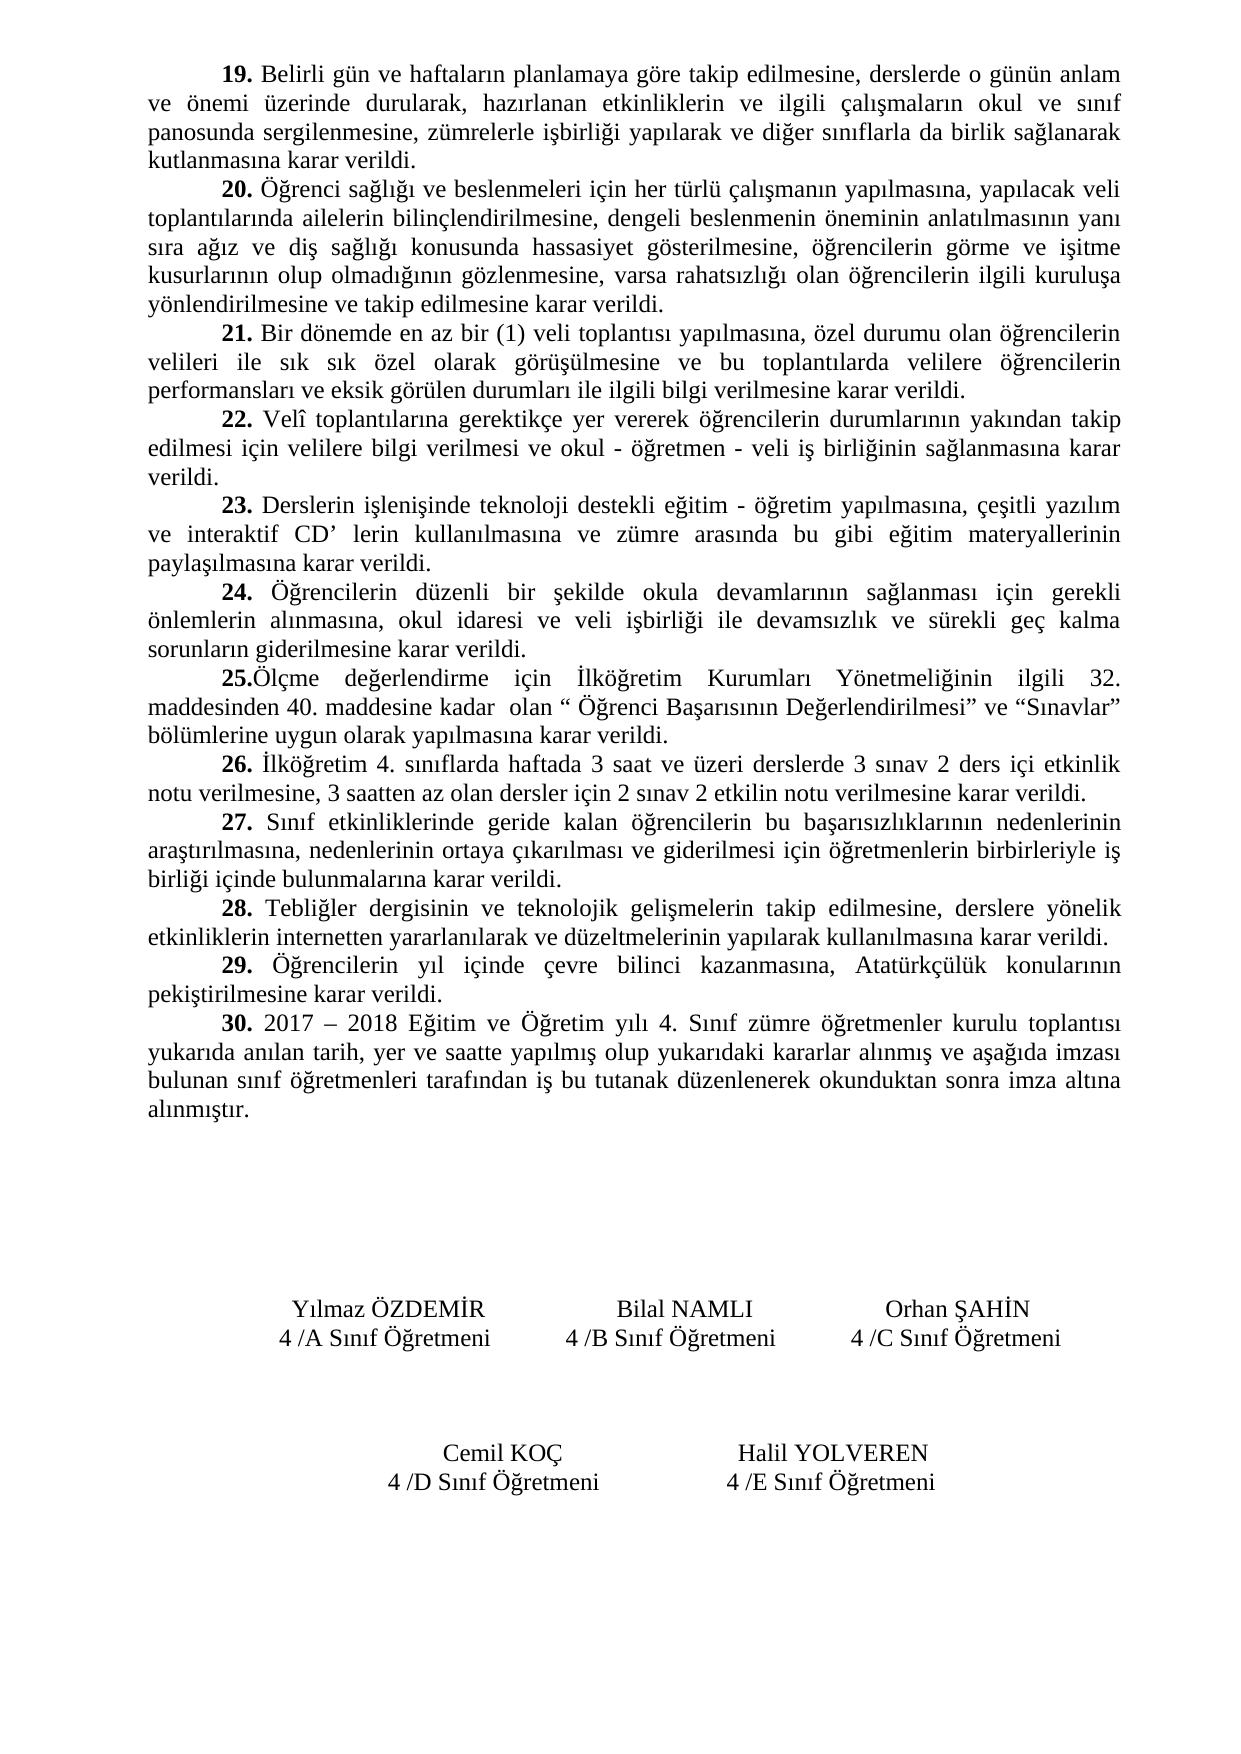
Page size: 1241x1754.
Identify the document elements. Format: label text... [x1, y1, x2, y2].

text 28. Tebliğler dergisinin ve teknolojik gelişmelerin takip edilmesine, derslere yönelik etkinliklerin internetten yararlanılarak ve düzeltmelerinin yapılarak kullanılmasına karar verildi. [148, 893, 1122, 950]
text 26. İlköğretim 4. sınıflarda haftada 3 saat ve üzeri derslerde 3 sınav 2 ders içi etkinlik notu verilmesine, 3 saatten az olan dersler için 2 sınav 2 etkilin notu verilmesine karar verildi. [148, 749, 1122, 807]
text 27. Sınıf etkinliklerinde geride kalan öğrencilerin bu başarısızlıklarının nedenlerinin araştırılmasına, nedenlerinin ortaya çıkarılması ve giderilmesi için öğretmenlerin birbirleriyle iş birliği içinde bulunmalarına karar verildi. [148, 807, 1122, 893]
text 24. Öğrencilerin düzenli bir şekilde okula devamlarının sağlanması için gerekli önlemlerin alınmasına, okul idaresi ve veli işbirliği ile devamsızlık ve sürekli geç kalma sorunların giderilmesine karar verildi. [148, 577, 1122, 663]
text 30. 2017 – 2018 Eğitim ve Öğretim yılı 4. Sınıf zümre öğretmenler kurulu toplantısı yukarıda anılan tarih, yer ve saatte yapılmış olup yukarıdaki kararlar alınmış ve aşağıda imzası bulunan sınıf öğretmenleri tarafından iş bu tutanak düzenlenerek okunduktan sonra imza altına alınmıştır. [148, 1008, 1122, 1123]
text 4 /D Sınıf Öğretmeni 4 /E Sınıf Öğretmeni [148, 1467, 1122, 1496]
text Cemil KOÇ Halil YOLVEREN [148, 1438, 1122, 1467]
text Yılmaz ÖZDEMİR Bilal NAMLI Orhan ŞAHİN [148, 1294, 1122, 1323]
text 21. Bir dönemde en az bir (1) veli toplantısı yapılmasına, özel durumu olan öğrencilerin velileri ile sık sık özel olarak görüşülmesine ve bu toplantılarda velilere öğrencilerin performansları ve eksik görülen durumları ile ilgili bilgi verilmesine karar verildi. [148, 318, 1122, 404]
text 29. Öğrencilerin yıl içinde çevre bilinci kazanmasına, Atatürkçülük konularının pekiştirilmesine karar verildi. [148, 950, 1122, 1008]
text 20. Öğrenci sağlığı ve beslenmeleri için her türlü çalışmanın yapılmasına, yapılacak veli toplantılarında ailelerin bilinçlendirilmesine, dengeli beslenmenin öneminin anlatılmasının yanı sıra ağız ve diş sağlığı konusunda hassasiyet gösterilmesine, öğrencilerin görme ve işitme kusurlarının olup olmadığının gözlenmesine, varsa rahatsızlığı olan öğrencilerin ilgili kuruluşa yönlendirilmesine ve takip edilmesine karar verildi. [148, 174, 1122, 318]
text 19. Belirli gün ve haftaların planlamaya göre takip edilmesine, derslerde o günün anlam ve önemi üzerinde durularak, hazırlanan etkinliklerin ve ilgili çalışmaların okul ve sınıf panosunda sergilenmesine, zümrelerle işbirliği yapılarak ve diğer sınıflarla da birlik sağlanarak kutlanmasına karar verildi. [148, 59, 1122, 174]
text 25.Ölçme değerlendirme için İlköğretim Kurumları Yönetmeliğinin ilgili 32. maddesinden 40. maddesine kadar olan “ Öğrenci Başarısının Değerlendirilmesi” ve “Sınavlar” bölümlerine uygun olarak yapılmasına karar verildi. [148, 663, 1122, 749]
text 23. Derslerin işlenişinde teknoloji destekli eğitim - öğretim yapılmasına, çeşitli yazılım ve interaktif CD’ lerin kullanılmasına ve zümre arasında bu gibi eğitim materyallerinin paylaşılmasına karar verildi. [148, 490, 1122, 577]
text 4 /A Sınıf Öğretmeni 4 /B Sınıf Öğretmeni 4 /C Sınıf Öğretmeni [148, 1323, 1122, 1352]
text 22. Velî toplantılarına gerektikçe yer vererek öğrencilerin durumlarının yakından takip edilmesi için velilere bilgi verilmesi ve okul - öğretmen - veli iş birliğinin sağlanmasına karar verildi. [148, 404, 1122, 490]
